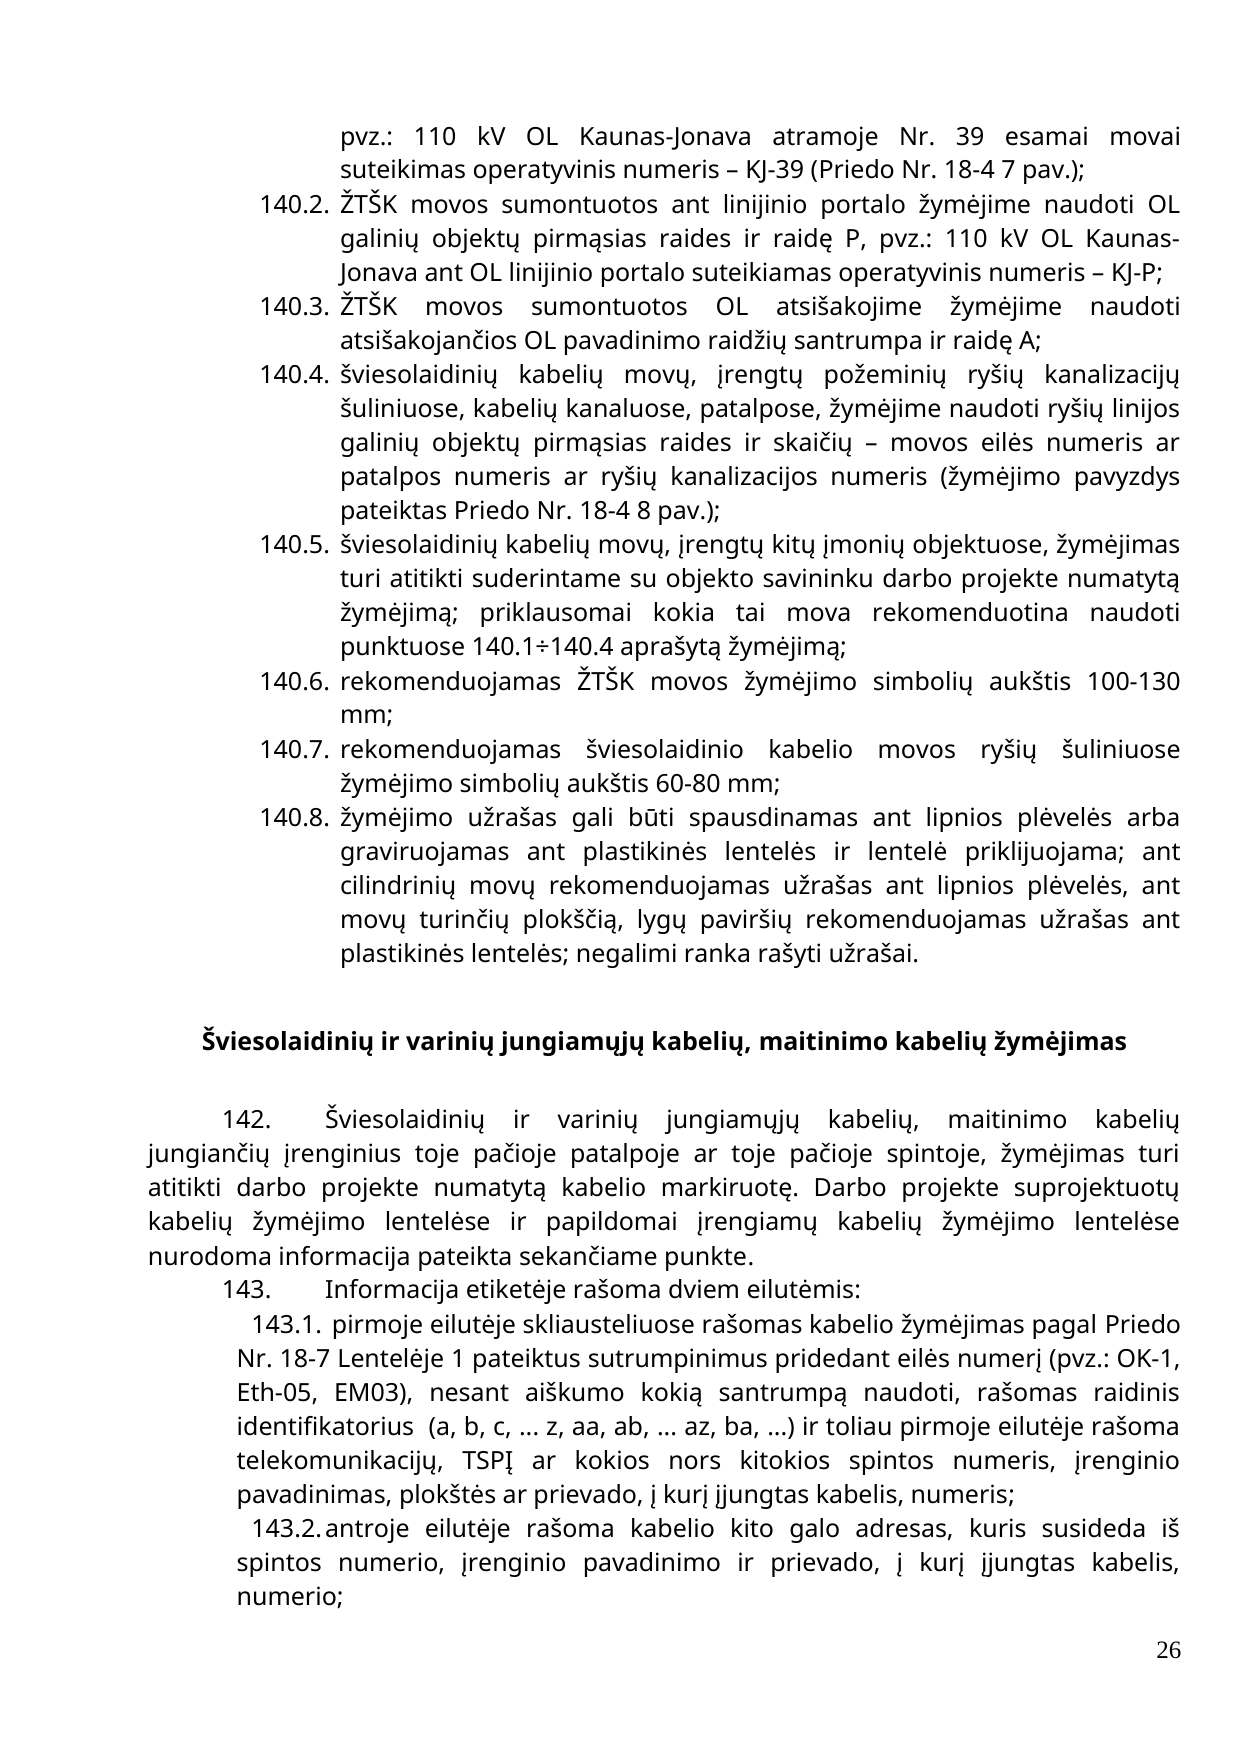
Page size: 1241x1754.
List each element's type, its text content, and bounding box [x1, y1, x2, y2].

list antroje eilutėje rašoma kabelio kito galo adresas, kuris susideda iš spintos numerio, įrenginio pavadinimo ir prievado, į kurį įjungtas kabelis, numerio; [236, 1511, 1181, 1613]
list rekomenduojamas ŽTŠK movos žymėjimo simbolių aukštis 100-130 mm; [259, 663, 1181, 731]
subtitle Šviesolaidinių ir varinių jungiamųjų kabelių, maitinimo kabelių žymėjimas [148, 1024, 1181, 1058]
list rekomenduojamas šviesolaidinio kabelio movos ryšių šuliniuose žymėjimo simbolių aukštis 60-80 mm; [259, 731, 1181, 799]
list ŽTŠK movos sumontuotos OL atsišakojime žymėjime naudoti atsišakojančios OL pavadinimo raidžių santrumpa ir raidę A; [259, 288, 1181, 357]
list pirmoje eilutėje skliausteliuose rašomas kabelio žymėjimas pagal Priedo Nr. 18-7 Lentelėje 1 pateiktus sutrumpinimus pridedant eilės numerį (pvz.: OK-1, Eth-05, EM03), nesant aiškumo kokią santrumpą naudoti, rašomas raidinis identifikatorius (a, b, c, ... z, aa, ab, ... az, ba, ...) ir toliau pirmoje eilutėje rašoma telekomunikacijų, TSPĮ ar kokios nors kitokios spintos numeris, įrenginio pavadinimas, plokštės ar prievado, į kurį įjungtas kabelis, numeris; [236, 1306, 1181, 1511]
list žymėjimo užrašas gali būti spausdinamas ant lipnios plėvelės arba graviruojamas ant plastikinės lentelės ir lentelė priklijuojama; ant cilindrinių movų rekomenduojamas užrašas ant lipnios plėvelės, ant movų turinčių plokščią, lygų paviršių rekomenduojamas užrašas ant plastikinės lentelės; negalimi ranka rašyti užrašai. [259, 799, 1181, 970]
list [259, 118, 1181, 186]
list šviesolaidinių kabelių movų, įrengtų požeminių ryšių kanalizacijų šuliniuose, kabelių kanaluose, patalpose, žymėjime naudoti ryšių linijos galinių objektų pirmąsias raides ir skaičių – movos eilės numeris ar patalpos numeris ar ryšių kanalizacijos numeris (žymėjimo pavyzdys pateiktas Priedo Nr. 18-4 8 pav.); [259, 357, 1181, 527]
list ŽTŠK movos sumontuotos ant linijinio portalo žymėjime naudoti OL galinių objektų pirmąsias raides ir raidę P, pvz.: 110 kV OL Kaunas-Jonava ant OL linijinio portalo suteikiamas operatyvinis numeris – KJ-P; [259, 186, 1181, 288]
list Informacija etiketėje rašoma dviem eilutėmis: [148, 1272, 1181, 1306]
list Šviesolaidinių ir varinių jungiamųjų kabelių, maitinimo kabelių jungiančių įrenginius toje pačioje patalpoje ar toje pačioje spintoje, žymėjimas turi atitikti darbo projekte numatytą kabelio markiruotę. Darbo projekte suprojektuotų kabelių žymėjimo lentelėse ir papildomai įrengiamų kabelių žymėjimo lentelėse nurodoma informacija pateikta sekančiame punkte. [148, 1102, 1181, 1272]
list šviesolaidinių kabelių movų, įrengtų kitų įmonių objektuose, žymėjimas turi atitikti suderintame su objekto savininku darbo projekte numatytą žymėjimą; priklausomai kokia tai mova rekomenduotina naudoti punktuose 140.1÷140.4 aprašytą žymėjimą; [259, 527, 1181, 663]
